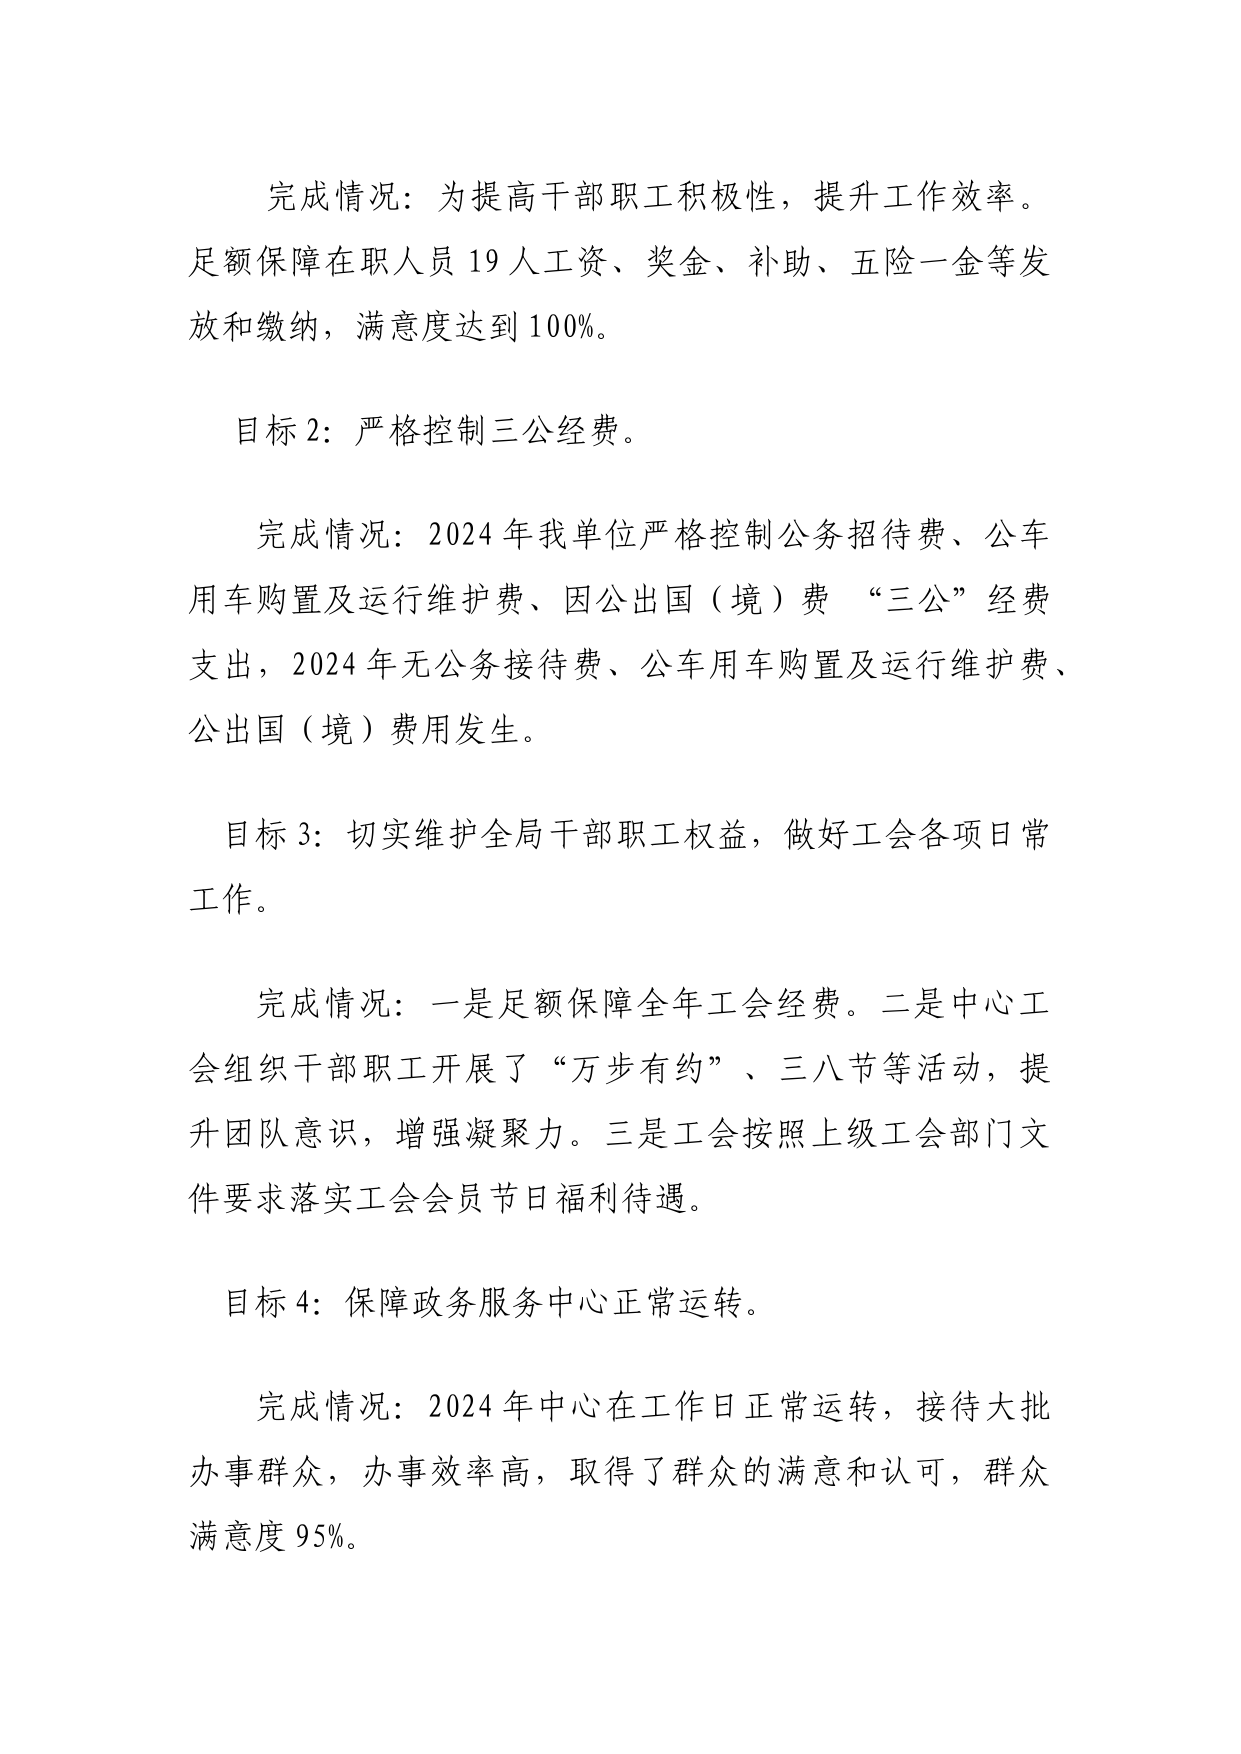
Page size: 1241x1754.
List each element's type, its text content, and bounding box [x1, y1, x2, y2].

text 完成情况：为提高干部职工积极性，提升工作效率。足额保障在职人员19人工资、奖金、补助、五险一金等发放和缴纳，满意度达到100%。 [187, 162, 1053, 357]
text 完成情况：一是足额保障全年工会经费。二是中心工会组织干部职工开展了“万步有约”、三八节等活动，提升团队意识，增强凝聚力。三是工会按照上级工会部门文件要求落实工会会员节日福利待遇。 [187, 968, 1053, 1228]
text 目标3：切实维护全局干部职工权益，做好工会各项日常工作。 [187, 799, 1053, 929]
text 完成情况：2024年我单位严格控制公务招待费、公车用车购置及运行维护费、因公出国（境）费 “三公”经费支出，2024年无公务接待费、公车用车购置及运行维护费、公出国（境）费用发生。 [187, 500, 1053, 760]
text 目标4：保障政务服务中心正常运转。 [187, 1267, 1053, 1332]
text 完成情况：2024年中心在工作日正常运转，接待大批办事群众，办事效率高，取得了群众的满意和认可，群众满意度95%。 [187, 1371, 1053, 1566]
text 目标2：严格控制三公经费。 [187, 396, 1053, 461]
